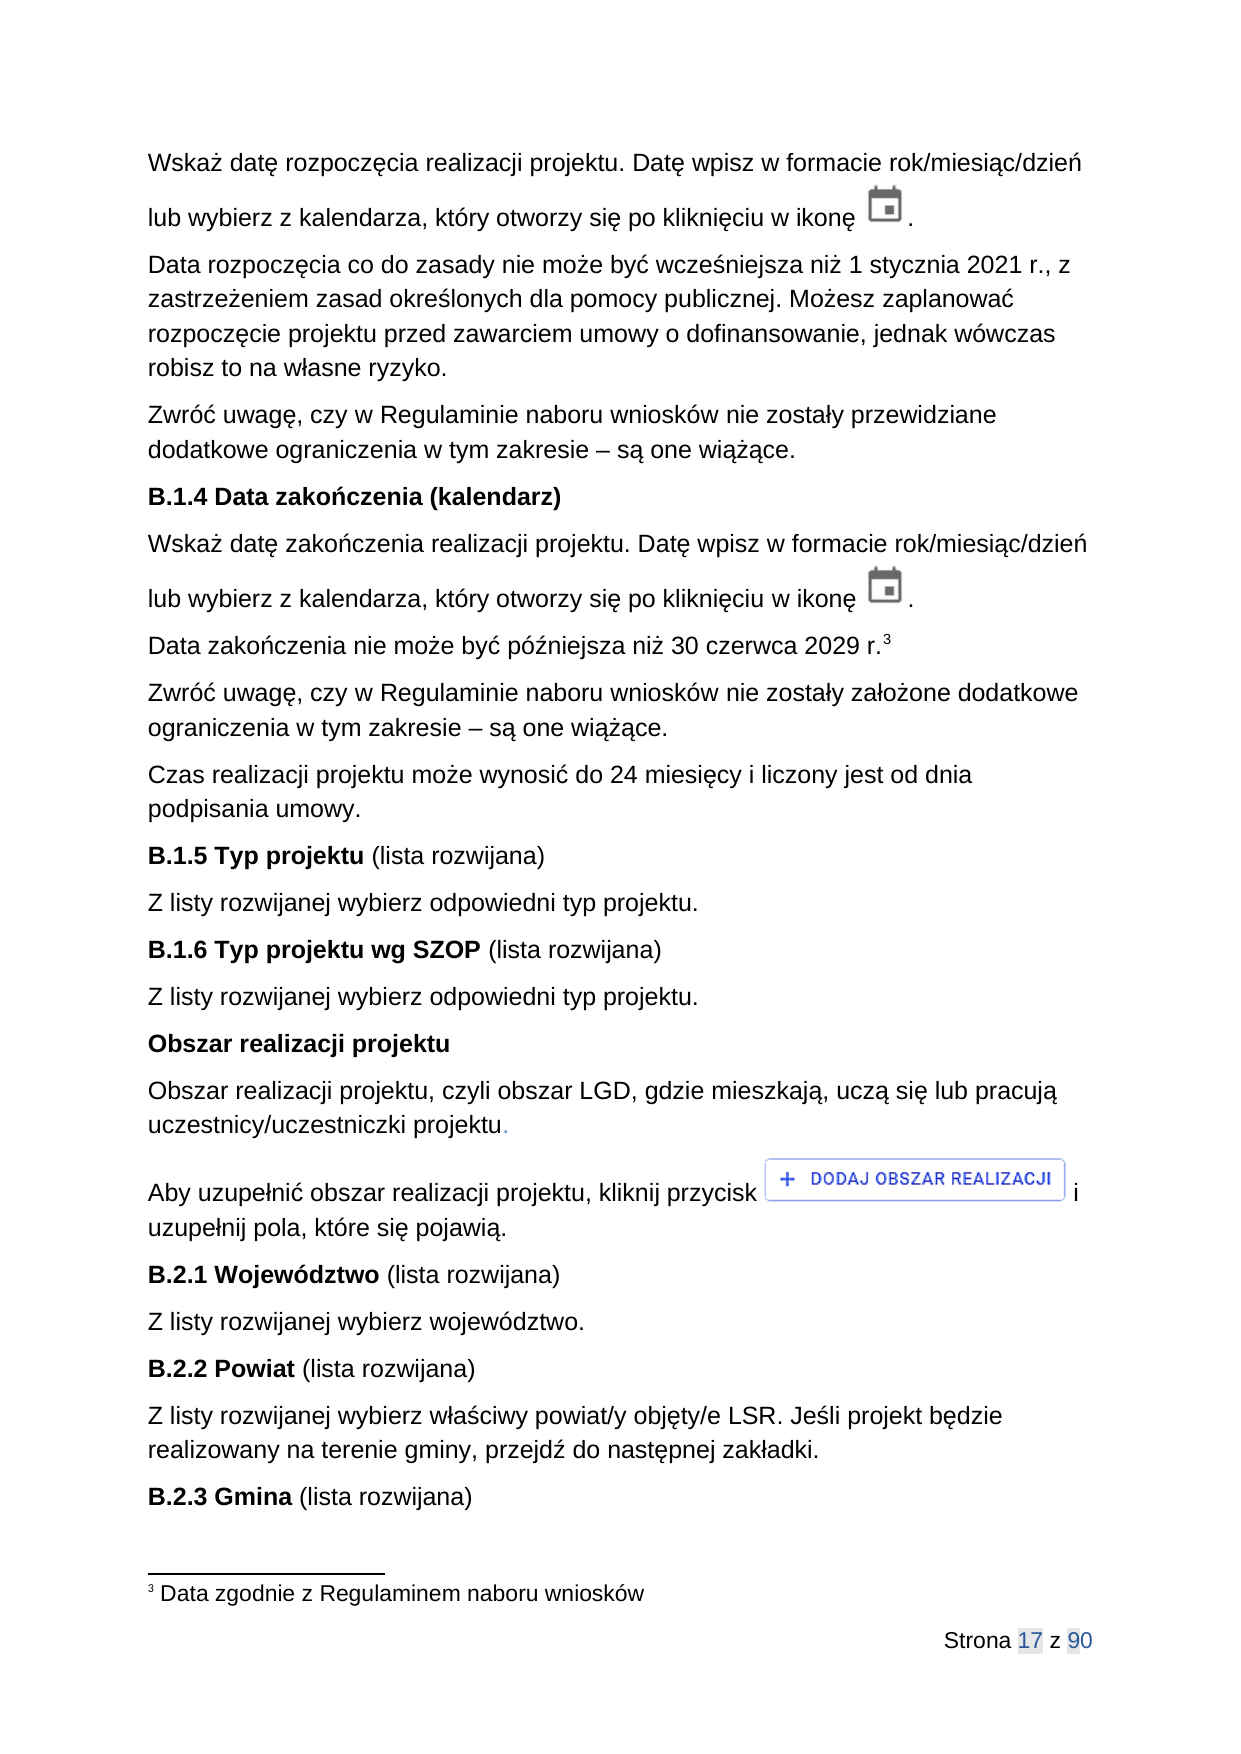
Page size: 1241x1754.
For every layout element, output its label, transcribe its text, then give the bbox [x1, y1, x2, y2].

text Zwróć uwagę, czy w Regulaminie naboru wniosków nie zostały przewidziane dodatkowe ograniczenia w tym zakresie – są one wiążące. [148, 400, 1093, 464]
text B.2.3 Gmina (lista rozwijana) [148, 1482, 1093, 1511]
text Z listy rozwijanej wybierz województwo. [148, 1307, 1093, 1336]
text B.2.2 Powiat (lista rozwijana) [148, 1354, 1093, 1383]
text B.1.6 Typ projektu wg SZOP (lista rozwijana) [148, 935, 1093, 964]
text Zwróć uwagę, czy w Regulaminie naboru wniosków nie zostały założone dodatkowe ograniczenia w tym zakresie – są one wiążące. [148, 678, 1093, 741]
text B.1.4 Data zakończenia (kalendarz) [148, 482, 1093, 511]
text Z listy rozwijanej wybierz właściwy powiat/y objęty/e LSR. Jeśli projekt będzie realizowany na terenie gminy, przejdź do następnej zakładki. [148, 1401, 1093, 1464]
picture [863, 563, 907, 608]
text Data zakończenia nie może być późniejsza niż 30 czerwca 2029 r. [148, 631, 1093, 660]
text Aby uzupełnić obszar realizacji projektu, kliknij przycisk i uzupełnij pola, które się pojawią. [148, 1157, 1093, 1242]
text B.1.5 Typ projektu (lista rozwijana) [148, 841, 1093, 870]
text Wskaż datę rozpoczęcia realizacji projektu. Datę wpisz w formacie rok/miesiąc/dzień lub wybierz z kalendarza, który otworzy się po kliknięciu w ikonę . [148, 148, 1093, 232]
picture [764, 1157, 1067, 1202]
picture [863, 182, 907, 227]
text Z listy rozwijanej wybierz odpowiedni typ projektu. [148, 888, 1093, 917]
text Obszar realizacji projektu [148, 1029, 1093, 1058]
text Data rozpoczęcia co do zasady nie może być wcześniejsza niż 1 stycznia 2021 r., z zastrzeżeniem zasad określonych dla pomocy publicznej. Możesz zaplanować rozpoczęcie projektu przed zawarciem umowy o dofinansowanie, jednak wówczas robisz to na własne ryzyko. [148, 250, 1093, 382]
text Wskaż datę zakończenia realizacji projektu. Datę wpisz w formacie rok/miesiąc/dzień lub wybierz z kalendarza, który otworzy się po kliknięciu w ikonę . [148, 529, 1093, 613]
text Z listy rozwijanej wybierz odpowiedni typ projektu. [148, 982, 1093, 1011]
text Czas realizacji projektu może wynosić do 24 miesięcy i liczony jest od dnia podpisania umowy. [148, 760, 1093, 823]
text B.2.1 Województwo (lista rozwijana) [148, 1260, 1093, 1289]
text Obszar realizacji projektu, czyli obszar LGD, gdzie mieszkają, uczą się lub pracują uczestnicy/uczestniczki projektu. [148, 1076, 1093, 1139]
